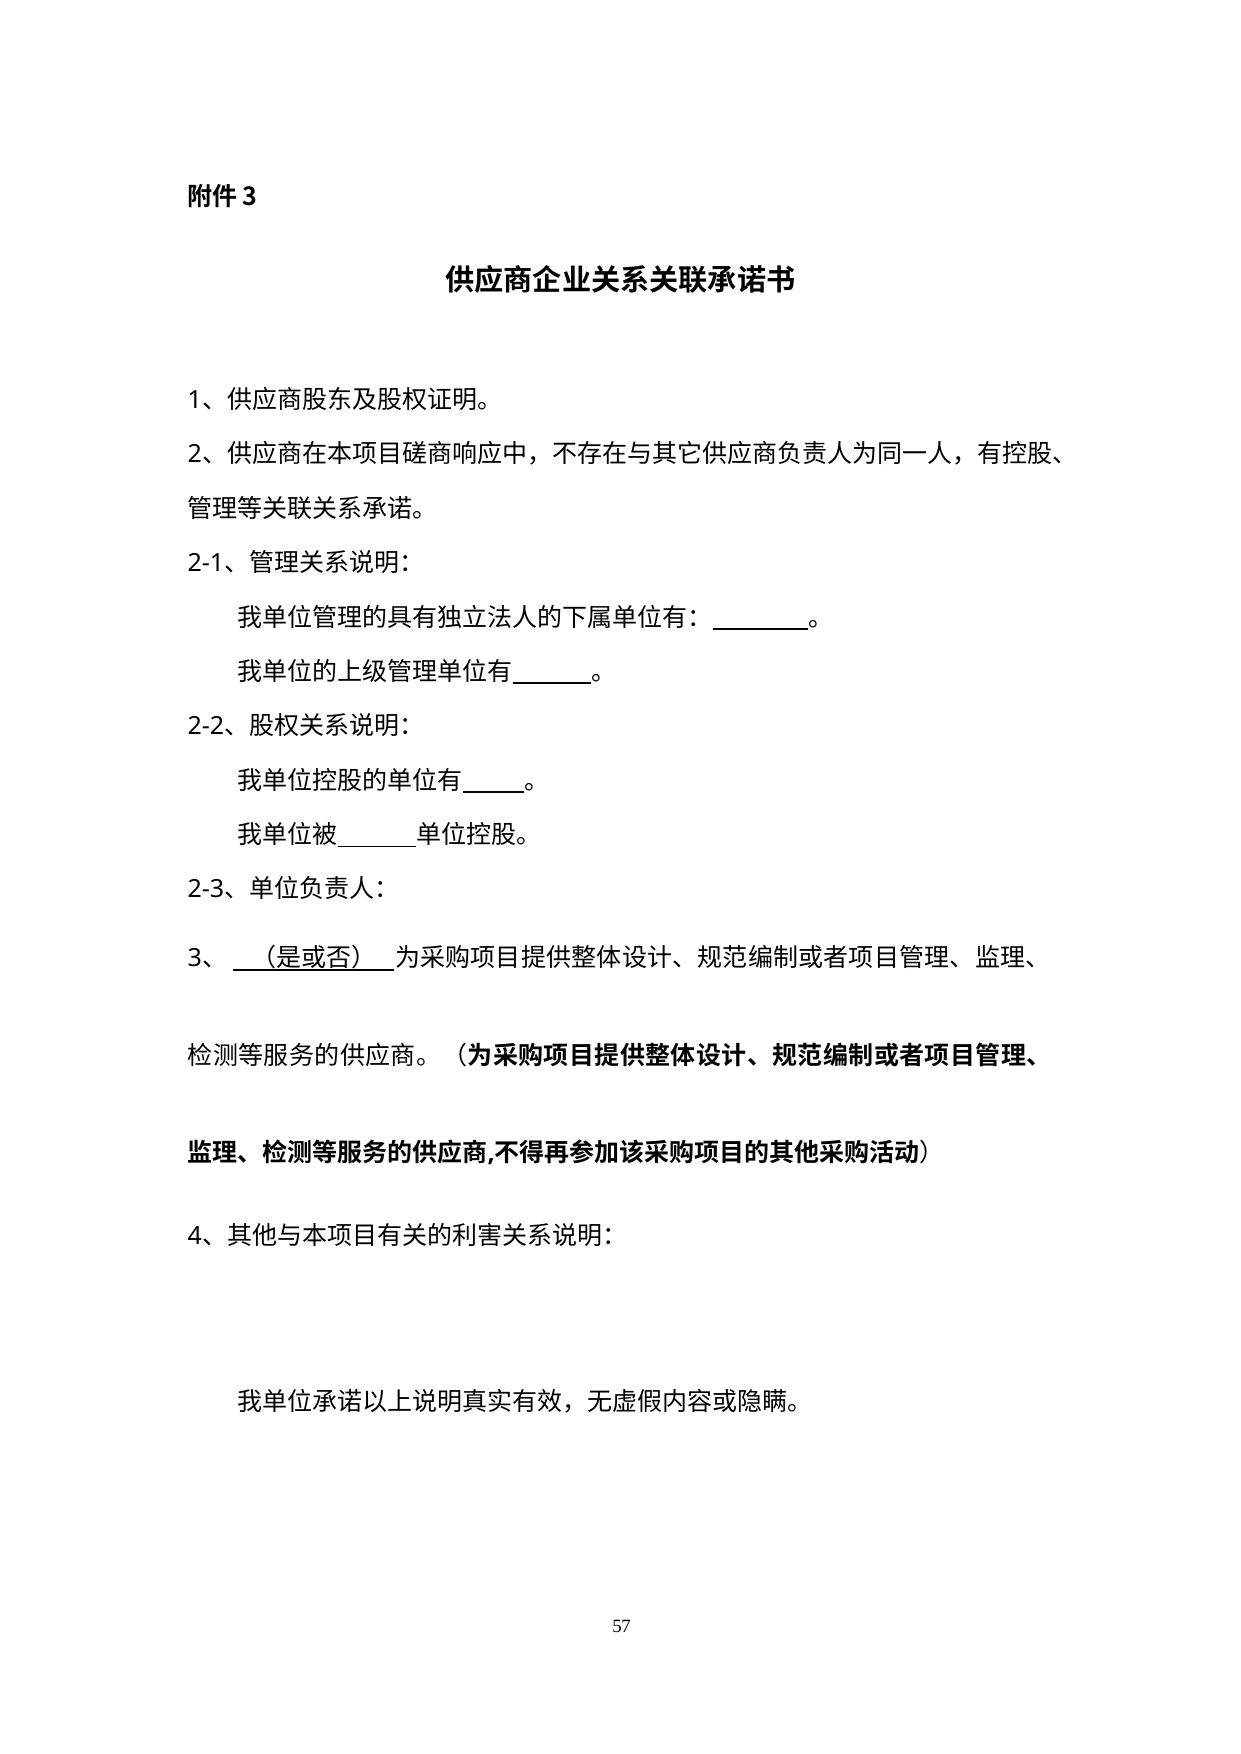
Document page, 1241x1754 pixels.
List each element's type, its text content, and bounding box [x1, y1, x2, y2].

text 3、 （是或否） 为采购项目提供整体设计、规范编制或者项目管理、监理、检测等服务的供应商。（为采购项目提供整体设计、规范编制或者项目管理、监理、检测等服务的供应商,不得再参加该采购项目的其他采购活动） [187, 923, 1053, 1183]
text 我单位控股的单位有 。 [187, 760, 1053, 796]
list 供应商股东及股权证明。 [187, 379, 1053, 416]
text 我单位承诺以上说明真实有效，无虚假内容或隐瞒。 [187, 1367, 1053, 1432]
text 2-2、股权关系说明： [187, 706, 1053, 742]
text 附件3 [187, 162, 1053, 227]
text 我单位管理的具有独立法人的下属单位有： 。 [187, 597, 1053, 633]
text 2-3、单位负责人： [187, 869, 1053, 905]
text 2-1、管理关系说明： [187, 543, 1053, 579]
text 我单位的上级管理单位有 。 [187, 651, 1053, 688]
list 供应商在本项目磋商响应中，不存在与其它供应商负责人为同一人，有控股、管理等关联关系承诺。 [187, 434, 1053, 524]
text 供应商企业关系关联承诺书 [187, 245, 1053, 310]
text 我单位被 单位控股。 [187, 814, 1053, 851]
text 4、其他与本项目有关的利害关系说明： [187, 1201, 1053, 1266]
